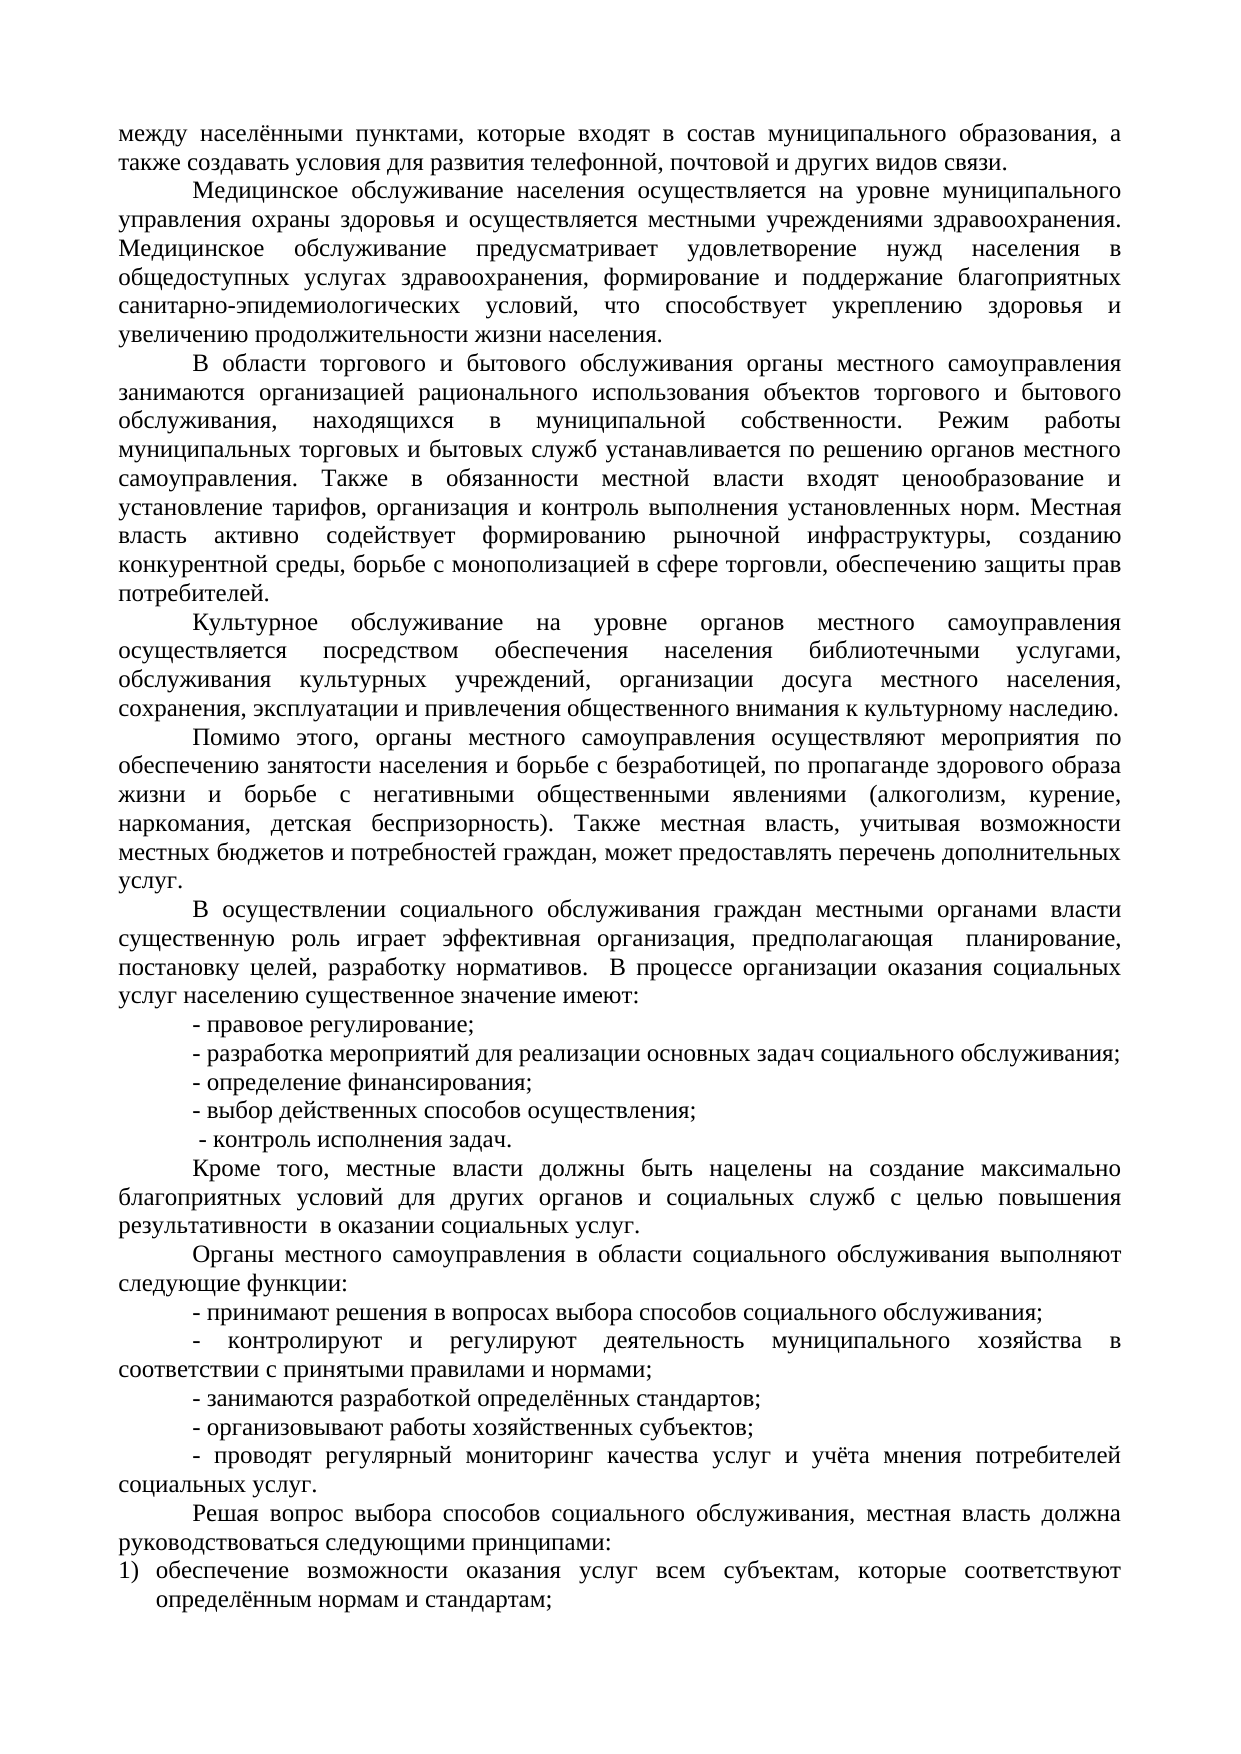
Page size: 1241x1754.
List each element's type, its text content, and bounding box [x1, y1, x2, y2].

text Культурное обслуживание на уровне органов местного самоуправления осуществляется посредством обеспечения населения библиотечными услугами, обслуживания культурных учреждений, организации досуга местного населения, сохранения, эксплуатации и привлечения общественного внимания к культурному наследию. [118, 607, 1122, 722]
text В осуществлении социального обслуживания граждан местными органами власти существенную роль играет эффективная организация, предполагающая планирование, постановку целей, разработку нормативов. В процессе организации оказания социальных услуг населению существенное значение имеют: [118, 894, 1122, 1009]
text - разработка мероприятий для реализации основных задач социального обслуживания; [118, 1038, 1122, 1067]
text - контролируют и регулируют деятельность муниципального хозяйства в соответствии с принятыми правилами и нормами; [118, 1326, 1122, 1383]
text Кроме того, местные власти должны быть нацелены на создание максимально благоприятных условий для других органов и социальных служб с целью повышения результативности в оказании социальных услуг. [118, 1153, 1122, 1239]
text - организовывают работы хозяйственных субъектов; [118, 1412, 1122, 1441]
text - правовое регулирование; [118, 1009, 1122, 1038]
text Органы местного самоуправления в области социального обслуживания выполняют следующие функции: [118, 1239, 1122, 1297]
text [118, 118, 1122, 176]
text - контроль исполнения задач. [118, 1124, 1122, 1153]
text - принимают решения в вопросах выбора способов социального обслуживания; [118, 1297, 1122, 1326]
text В области торгового и бытового обслуживания органы местного самоуправления занимаются организацией рационального использования объектов торгового и бытового обслуживания, находящихся в муниципальной собственности. Режим работы муниципальных торговых и бытовых служб устанавливается по решению органов местного самоуправления. Также в обязанности местной власти входят ценообразование и установление тарифов, организация и контроль выполнения установленных норм. Местная власть активно содействует формированию рыночной инфраструктуры, созданию конкурентной среды, борьбе с монополизацией в сфере торговли, обеспечению защиты прав потребителей. [118, 348, 1122, 607]
text Помимо этого, органы местного самоуправления осуществляют мероприятия по обеспечению занятости населения и борьбе с безработицей, по пропаганде здорового образа жизни и борьбе с негативными общественными явлениями (алкоголизм, курение, наркомания, детская беспризорность). Также местная власть, учитывая возможности местных бюджетов и потребностей граждан, может предоставлять перечень дополнительных услуг. [118, 722, 1122, 894]
text Решая вопрос выбора способов социального обслуживания, местная власть должна руководствоваться следующими принципами: [118, 1498, 1122, 1556]
text - определение финансирования; [118, 1067, 1122, 1096]
text Медицинское обслуживание населения осуществляется на уровне муниципального управления охраны здоровья и осуществляется местными учреждениями здравоохранения. Медицинское обслуживание предусматривает удовлетворение нужд населения в общедоступных услугах здравоохранения, формирование и поддержание благоприятных санитарно-эпидемиологических условий, что способствует укреплению здоровья и увеличению продолжительности жизни населения. [118, 176, 1122, 348]
text - проводят регулярный мониторинг качества услуг и учёта мнения потребителей социальных услуг. [118, 1441, 1122, 1498]
text - выбор действенных способов осуществления; [118, 1096, 1122, 1124]
list обеспечение возможности оказания услуг всем субъектам, которые соответствуют определённым нормам и стандартам; [118, 1556, 1122, 1613]
text - занимаются разработкой определённых стандартов; [118, 1383, 1122, 1412]
